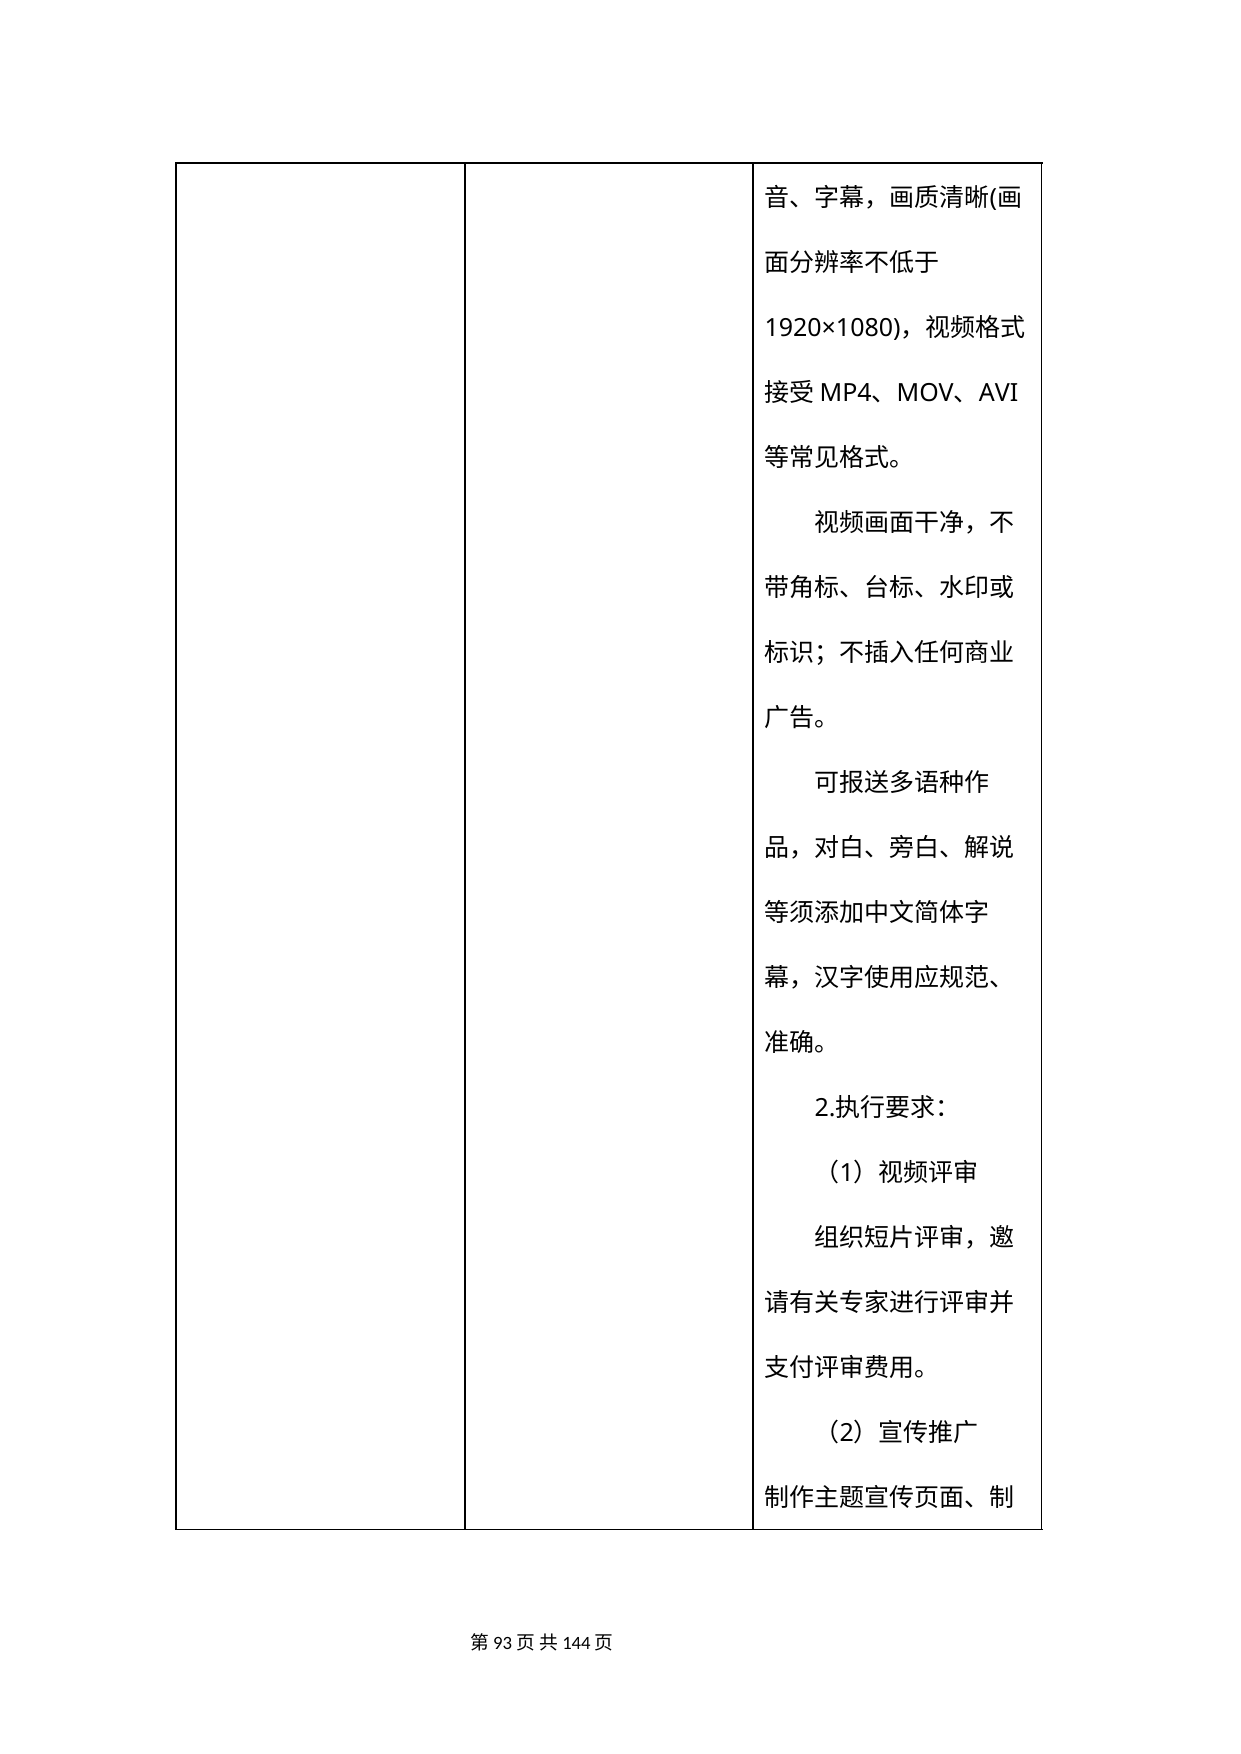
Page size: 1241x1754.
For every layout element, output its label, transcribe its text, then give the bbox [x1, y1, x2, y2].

table_cell 1 [177, 164, 464, 1528]
table_cell [466, 164, 752, 1528]
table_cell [754, 164, 1041, 1528]
